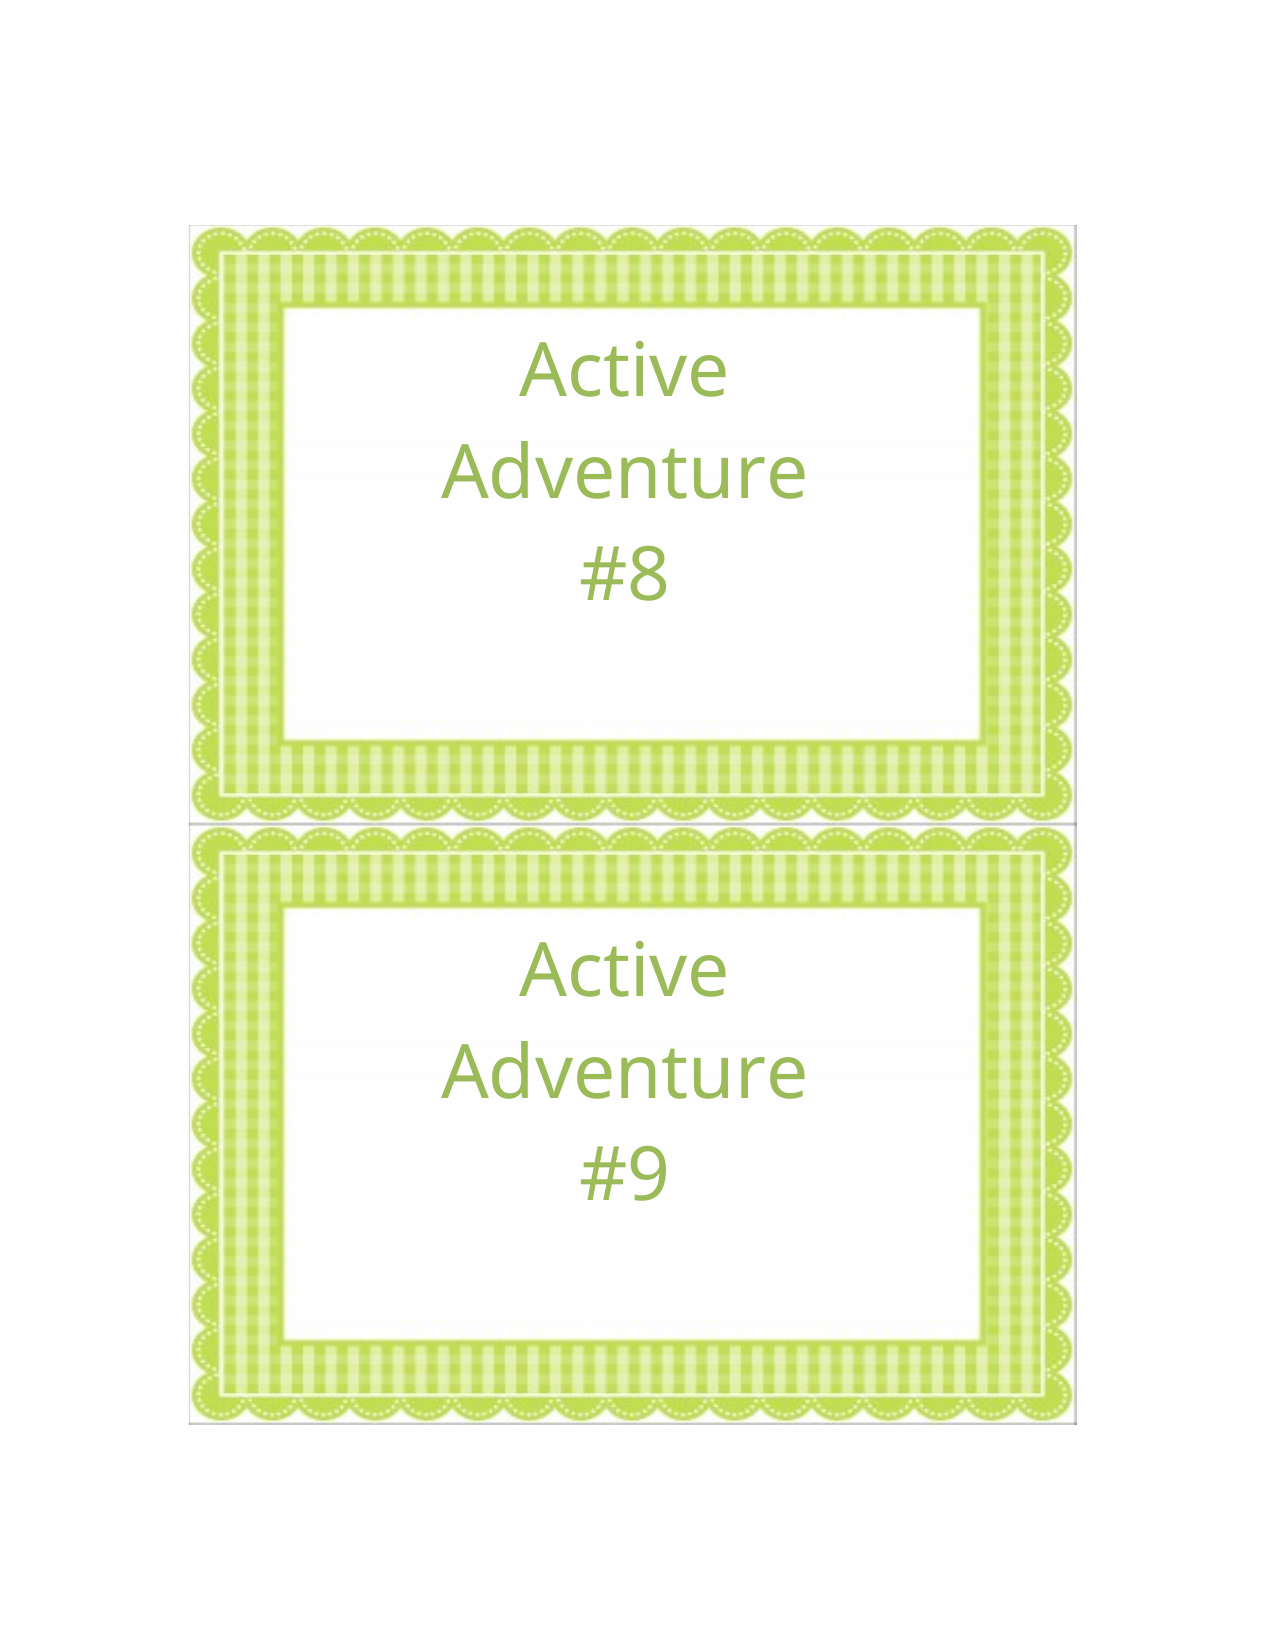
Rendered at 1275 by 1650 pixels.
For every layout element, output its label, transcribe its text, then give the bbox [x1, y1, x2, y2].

table_cell Active Adventure #8 [186, 225, 1078, 825]
table_cell Active Adventure #9 [186, 825, 1078, 1425]
